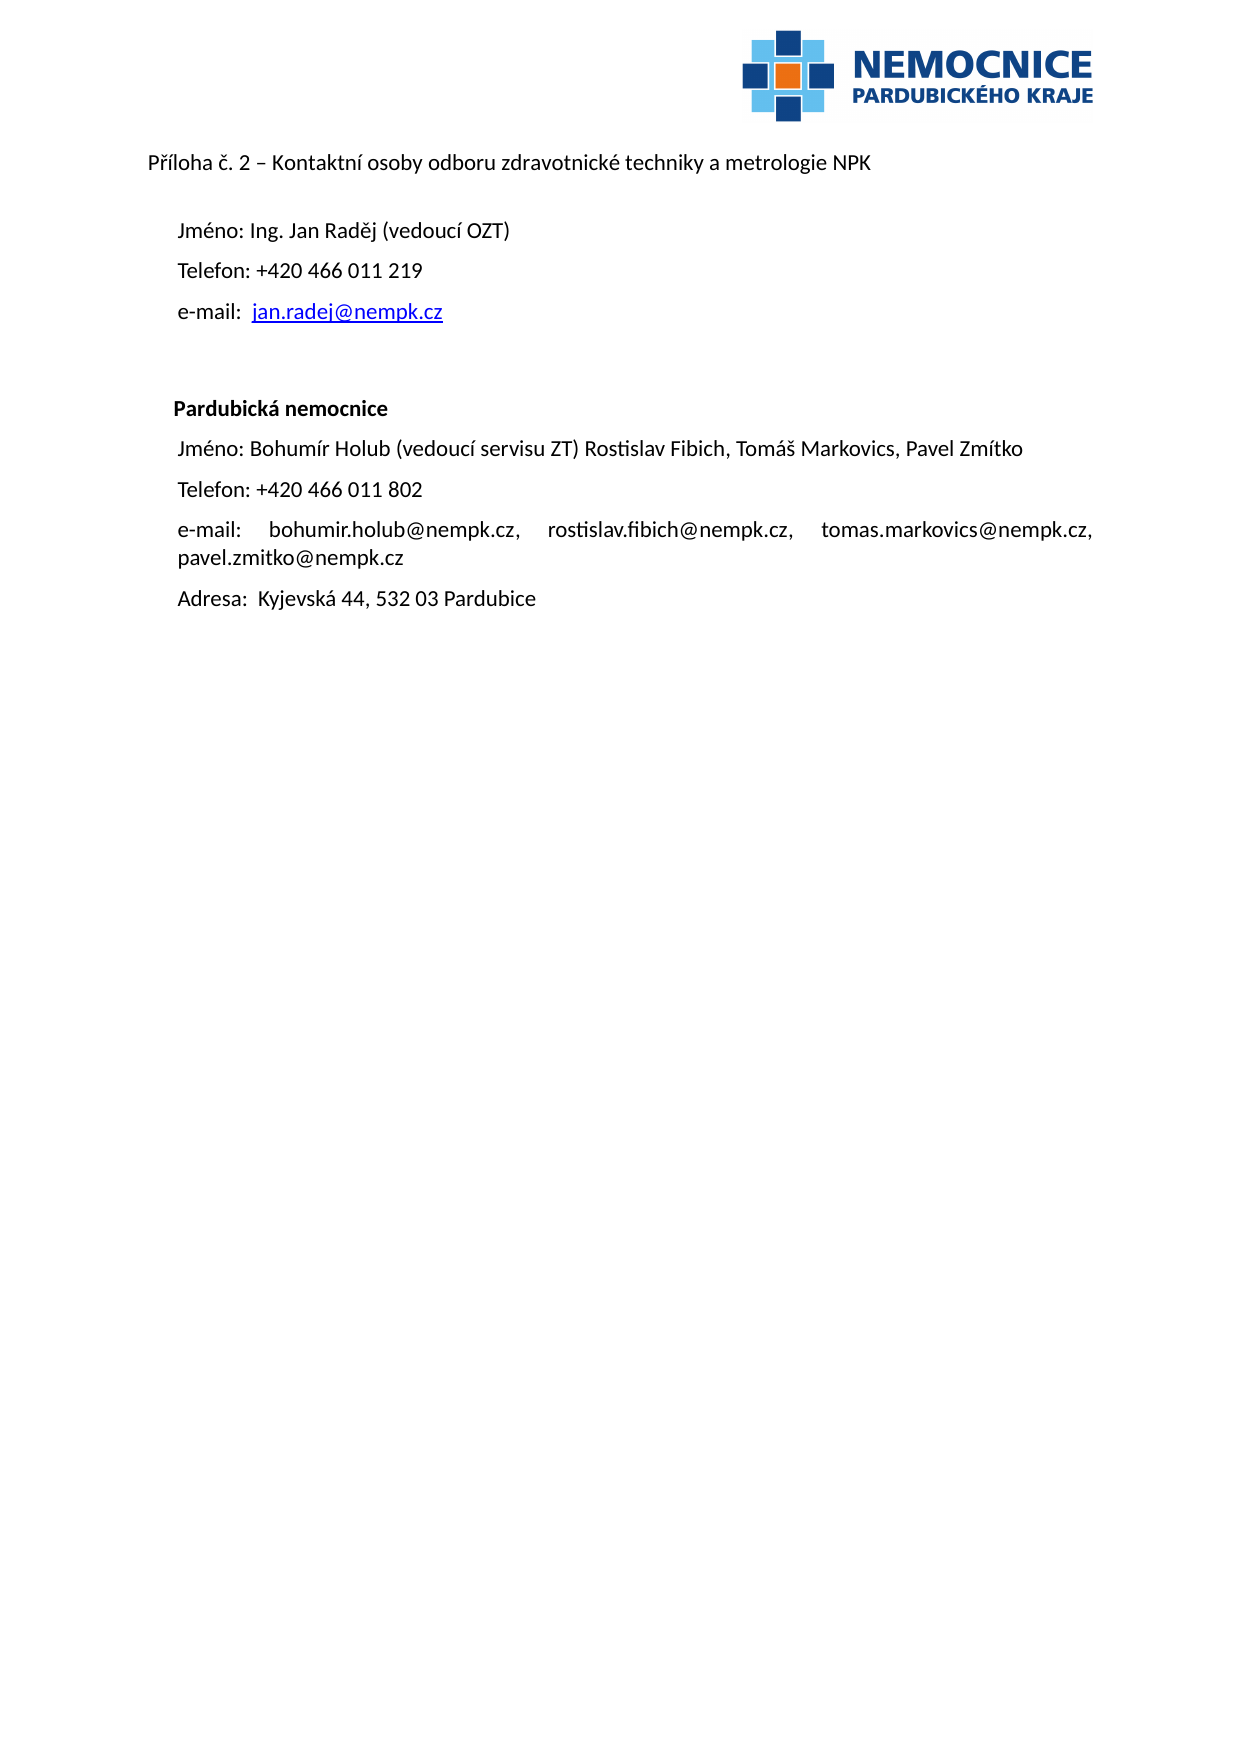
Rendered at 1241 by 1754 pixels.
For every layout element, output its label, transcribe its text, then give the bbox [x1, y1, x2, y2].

list Telefon: +420 466 011 219 [177, 257, 1093, 285]
list e-mail: bohumir.holub@nempk.cz, rostislav.fibich@nempk.cz, tomas.markovics@nempk.cz, pavel.zmitko@nempk.cz [177, 515, 1093, 571]
list Adresa: Kyjevská 44, 532 03 Pardubice [177, 584, 1093, 612]
text Příloha č. 2 – Kontaktní osoby odboru zdravotnické techniky a metrologie NPK [148, 148, 1093, 176]
list Jméno: Ing. Jan Raděj (vedoucí OZT) [177, 216, 1093, 244]
list e-mail: jan.radej@nempk.cz [177, 297, 1093, 325]
list Telefon: +420 466 011 802 [177, 475, 1093, 503]
list Jméno: Bohumír Holub (vedoucí servisu ZT) Rostislav Fibich, Tomáš Markovics, Pavel Zmítko [177, 434, 1093, 462]
picture [741, 29, 1093, 123]
text Pardubická nemocnice [148, 394, 1093, 422]
